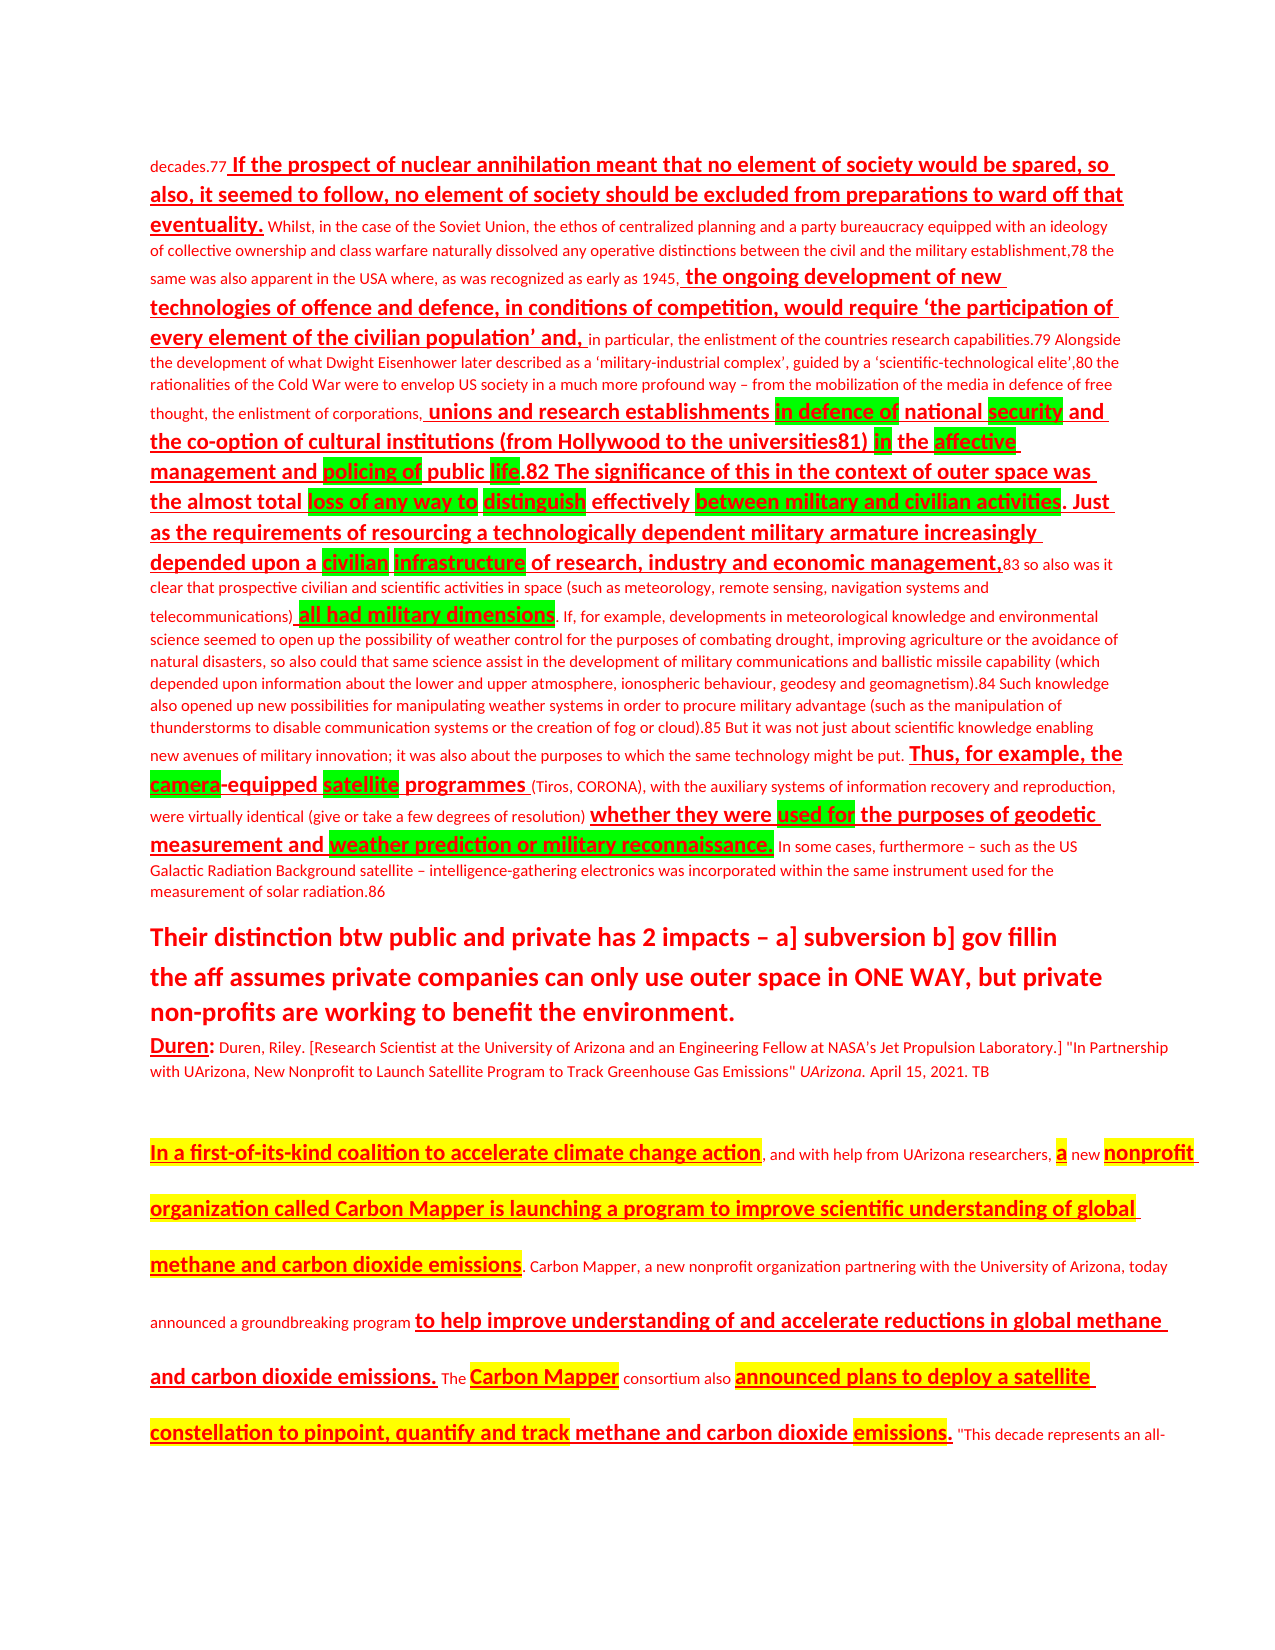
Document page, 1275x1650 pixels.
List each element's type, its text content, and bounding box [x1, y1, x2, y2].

subtitle the aff assumes private companies can only use outer space in ONE WAY, but private non-profits are working to benefit the environment. [150, 960, 1125, 1029]
subtitle Their distinction btw public and private has 2 impacts – a] subversion b] gov fillin [150, 920, 1125, 953]
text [150, 150, 1125, 902]
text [150, 1138, 1200, 1446]
text Duren: Duren, Riley. [Research Scientist at the University of Arizona and an Engineering Fellow at NASA’s Jet Propulsion Laboratory.] "In Partnership with UArizona, New Nonprofit to Launch Satellite Program to Track Greenhouse Gas Emissions" UArizona. April 15, 2021. TB [150, 1031, 1200, 1081]
